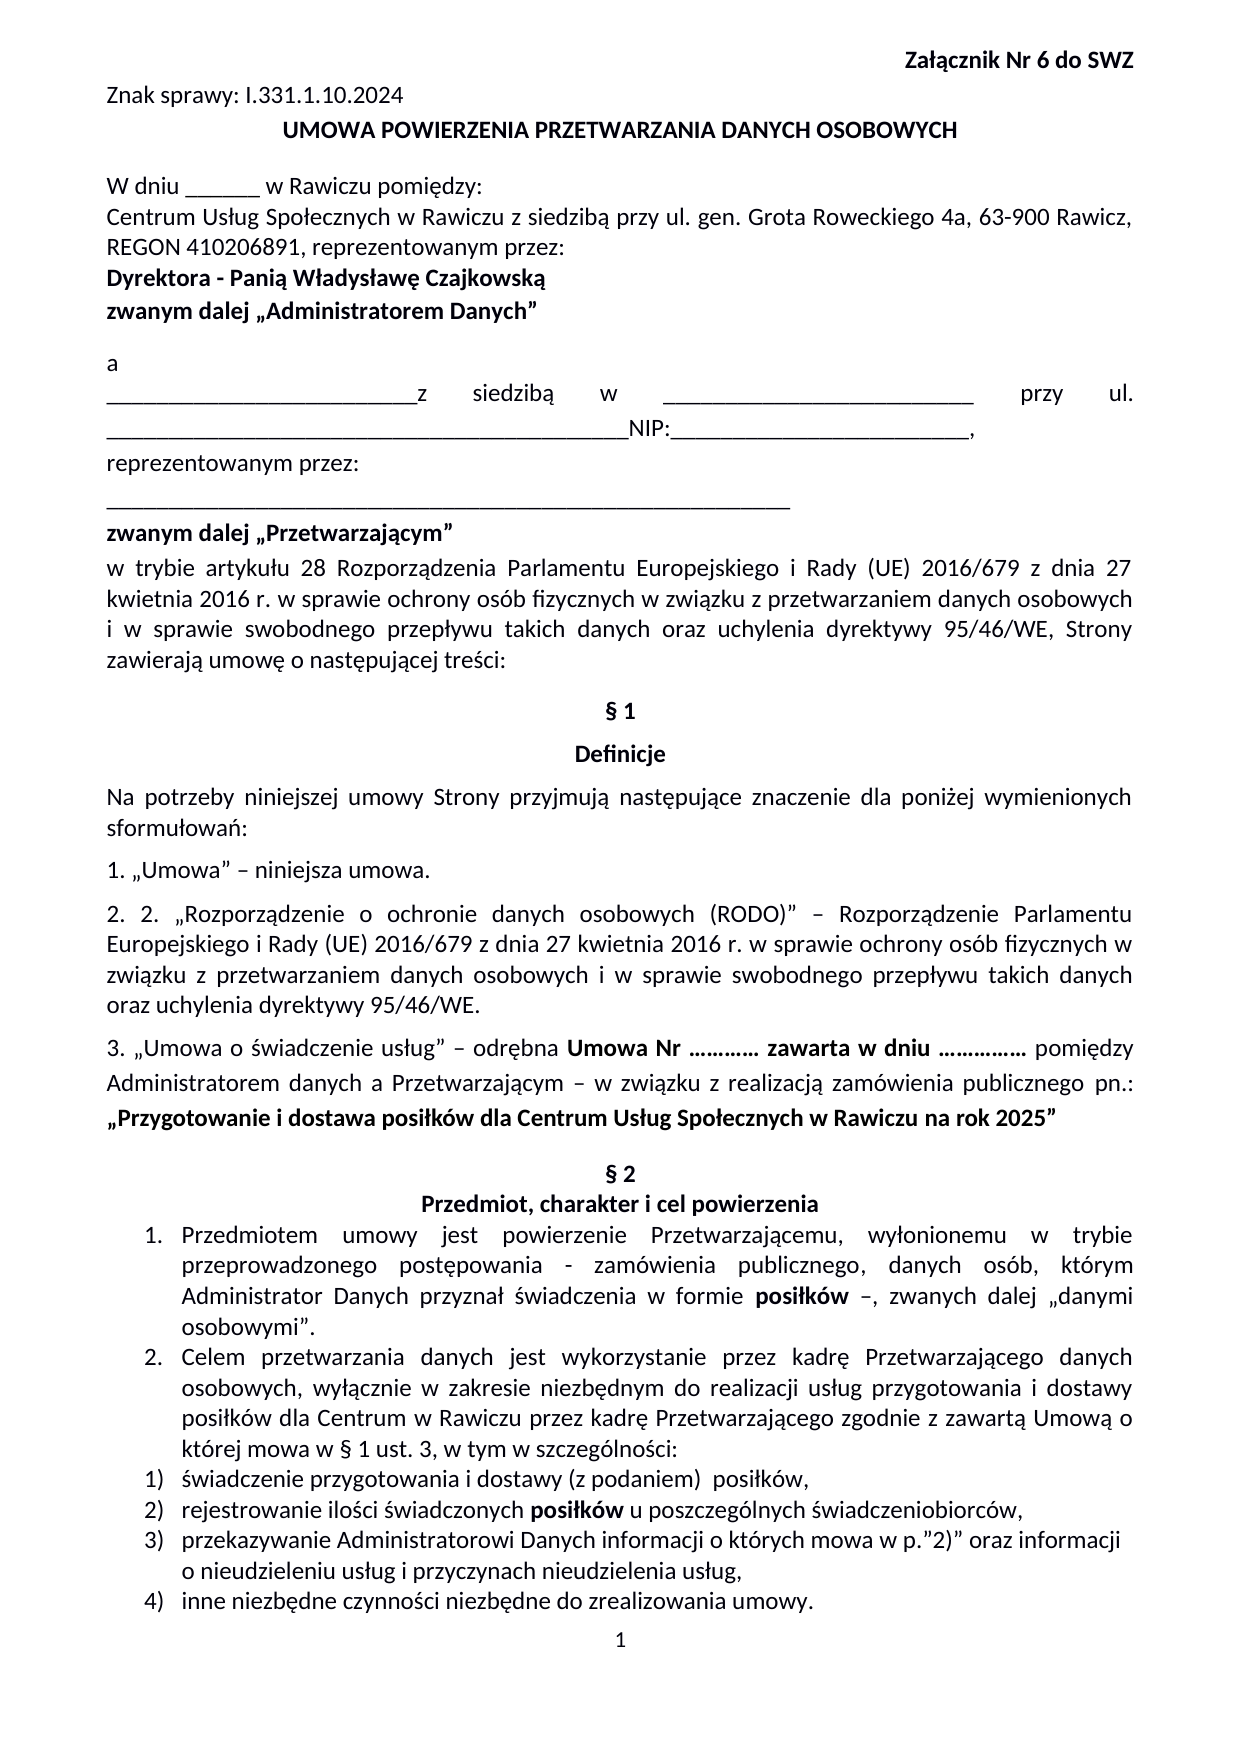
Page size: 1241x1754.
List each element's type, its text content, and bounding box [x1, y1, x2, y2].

text Definicje [106, 738, 1134, 769]
text a [106, 347, 1134, 377]
text 3. „Umowa o świadczenie usług” – odrębna Umowa Nr ………… zawarta w dniu …………… pomiędzy Administratorem danych a Przetwarzającym – w związku z realizacją zamówienia publicznego pn.: „Przygotowanie i dostawa posiłków dla Centrum Usług Społecznych w Rawiczu na rok 2025” [106, 1032, 1134, 1133]
text w trybie artykułu 28 Rozporządzenia Parlamentu Europejskiego i Rady (UE) 2016/679 z dnia 27 kwietnia 2016 r. w sprawie ochrony osób fizycznych w związku z przetwarzaniem danych osobowych i w sprawie swobodnego przepływu takich danych oraz uchylenia dyrektywy 95/46/WE, Strony zawierają umowę o następującej treści: [106, 552, 1134, 674]
text UMOWA POWIERZENIA PRZETWARZANIA DANYCH OSOBOWYCH [106, 114, 1134, 145]
text Załącznik Nr 6 do SWZ [106, 44, 1134, 75]
list Celem przetwarzania danych jest wykorzystanie przez kadrę Przetwarzającego danych osobowych, wyłącznie w zakresie niezbędnym do realizacji usług przygotowania i dostawy posiłków dla Centrum w Rawiczu przez kadrę Przetwarzającego zgodnie z zawartą Umową o której mowa w § 1 ust. 3, w tym w szczególności: [144, 1341, 1134, 1463]
text zwanym dalej „Administratorem Danych” [106, 295, 1134, 326]
text § 1 [106, 695, 1134, 726]
text Dyrektora - Panią Władysławę Czajkowską [106, 262, 1134, 292]
text Na potrzeby niniejszej umowy Strony przyjmują następujące znaczenie dla poniżej wymienionych sformułowań: [106, 781, 1134, 842]
list przekazywanie Administratorowi Danych informacji o których mowa w p.”2)” oraz informacji o nieudzieleniu usług i przyczynach nieudzielenia usług, [144, 1524, 1134, 1585]
text _________________________z siedzibą w _________________________ przy ul. __________________________________________NIP:________________________, reprezentowanym przez: [106, 377, 1134, 478]
text W dniu ______ w Rawiczu pomiędzy: [106, 170, 1134, 201]
list Przedmiotem umowy jest powierzenie Przetwarzającemu, wyłonionemu w trybie przeprowadzonego postępowania - zamówienia publicznego, danych osób, którym Administrator Danych przyznał świadczenia w formie posiłków –, zwanych dalej „danymi osobowymi”. [144, 1219, 1134, 1341]
list świadczenie przygotowania i dostawy (z podaniem) posiłków, [144, 1463, 1134, 1494]
text Centrum Usług Społecznych w Rawiczu z siedzibą przy ul. gen. Grota Roweckiego 4a, 63-900 Rawicz, REGON 410206891, reprezentowanym przez: [106, 201, 1134, 262]
text 2. 2. „Rozporządzenie o ochronie danych osobowych (RODO)” – Rozporządzenie Parlamentu Europejskiego i Rady (UE) 2016/679 z dnia 27 kwietnia 2016 r. w sprawie ochrony osób fizycznych w związku z przetwarzaniem danych osobowych i w sprawie swobodnego przepływu takich danych oraz uchylenia dyrektywy 95/46/WE. [106, 898, 1134, 1020]
text _______________________________________________________ zwanym dalej „Przetwarzającym” [106, 482, 1134, 548]
text 1. „Umowa” – niniejsza umowa. [106, 855, 1134, 885]
text Znak sprawy: I.331.1.10.2024 [106, 79, 1134, 110]
text Przedmiot, charakter i cel powierzenia [106, 1189, 1134, 1219]
list rejestrowanie ilości świadczonych posiłków u poszczególnych świadczeniobiorców, [144, 1494, 1134, 1524]
list inne niezbędne czynności niezbędne do zrealizowania umowy. [144, 1585, 1134, 1616]
text § 2 [106, 1158, 1134, 1189]
